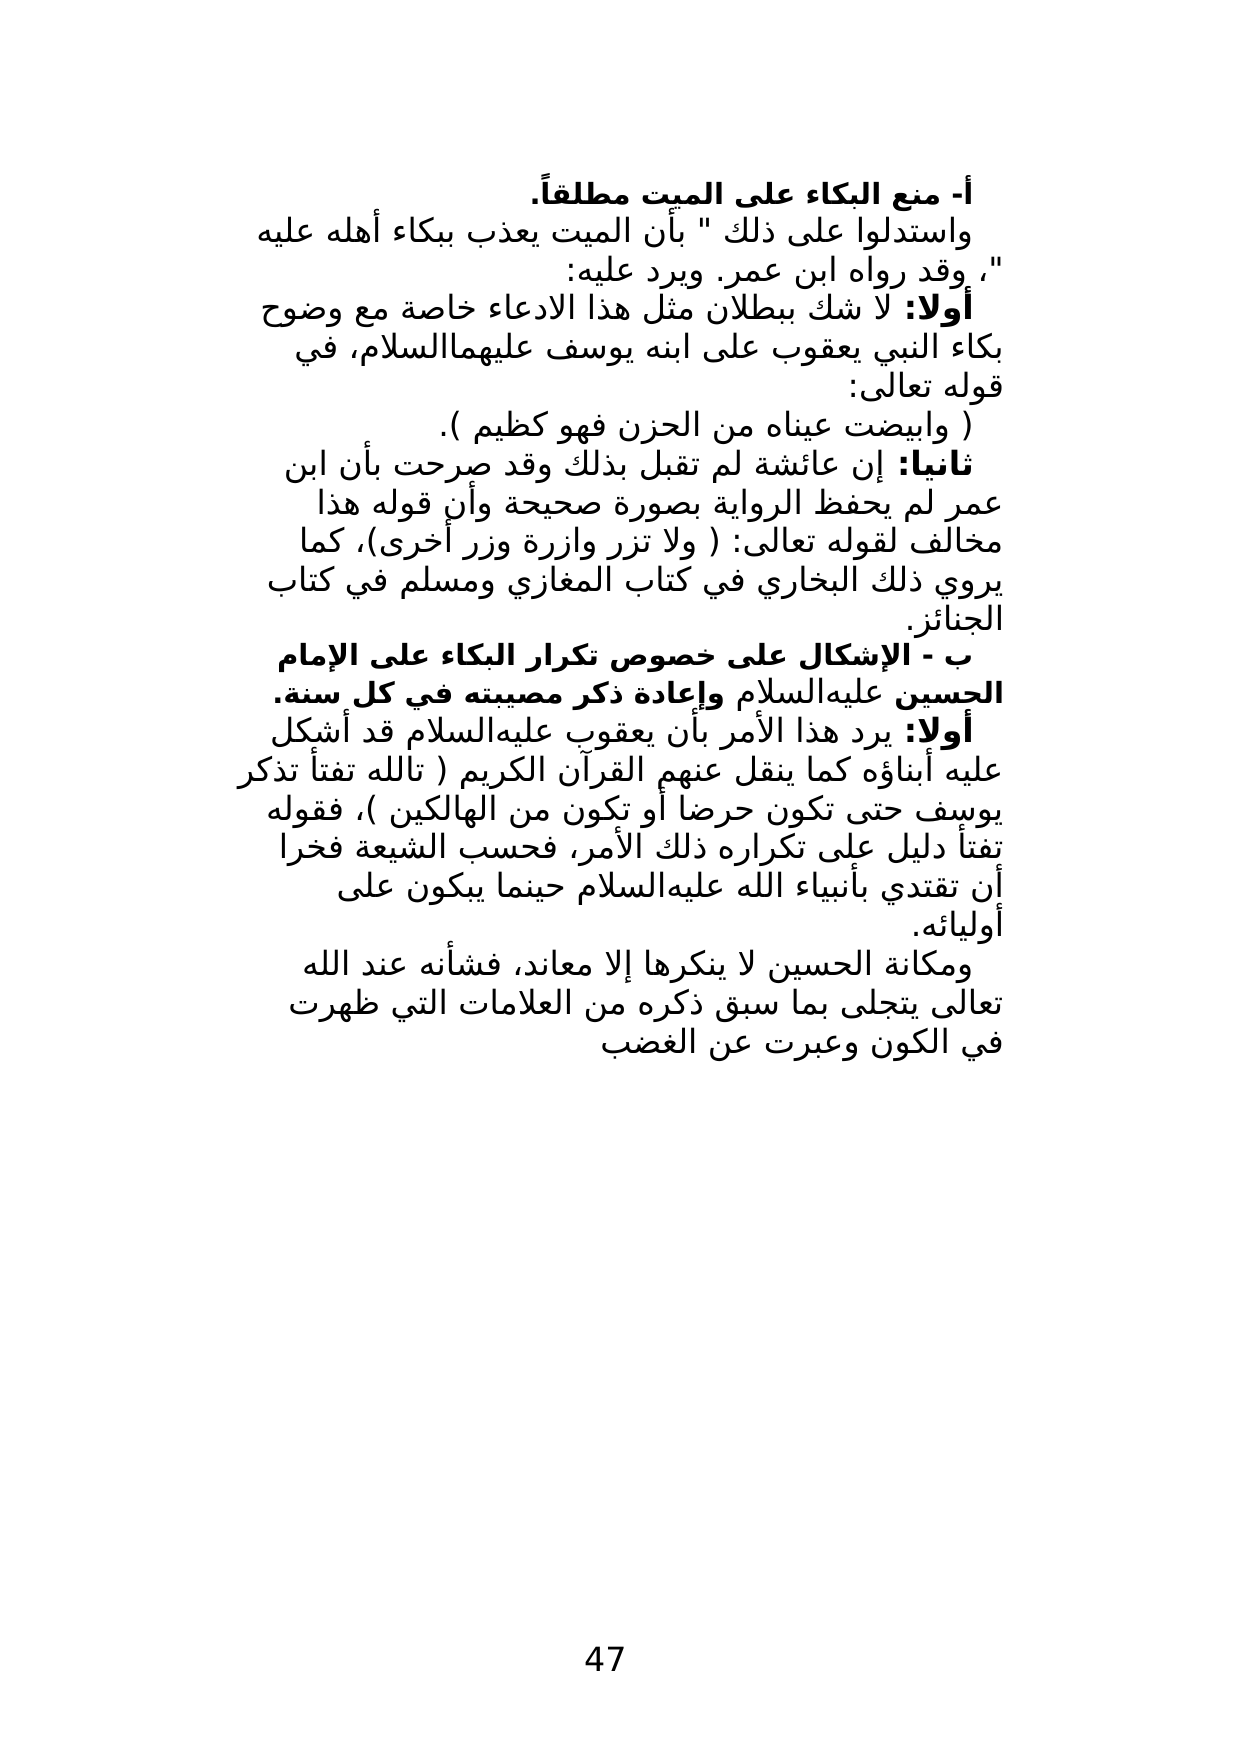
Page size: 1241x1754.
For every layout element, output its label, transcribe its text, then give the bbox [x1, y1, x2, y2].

text ثانيا: إن عائشة لم تقبل بذلك وقد صرحت بأن ابن عمر لم يحفظ الرواية بصورة صحيحة وأن قوله هذا مخالف لقوله تعالى: ( ولا تزر وازرة وزر أخرى)، كما يروي ذلك البخاري في كتاب المغازي ومسلم في كتاب الجنائز. [236, 444, 1004, 638]
text أولا: يرد هذا الأمر بأن يعقوب عليه‌السلام قد أشكل عليه أبناؤه كما ينقل عنهم القرآن الكريم ( تالله تفتأ تذكر يوسف حتى تكون حرضا أو تكون من الهالكين )، فقوله تفتأ دليل على تكراره ذلك الأمر، فحسب الشيعة فخرا أن تقتدي بأنبياء الله عليه‌السلام حينما يبكون على أوليائه. [236, 711, 1004, 944]
text ( وابيضت عيناه من الحزن فهو كظيم ). [236, 405, 1004, 444]
text ب - الإشكال على خصوص تكرار البكاء على الإمام الحسين عليه‌السلام وإعادة ذكر مصيبته في كل سنة. [236, 638, 1004, 711]
text أ- منع البكاء على الميت مطلقاً. [236, 177, 1004, 211]
text ومكانة الحسين لا ينكرها إلا معاند، فشأنه عند الله تعالى يتجلى بما سبق ذكره من العلامات التي ظهرت في الكون وعبرت عن الغضب [236, 944, 1004, 1061]
text واستدلوا على ذلك " بأن الميت يعذب ببكاء أهله عليه "، وقد رواه ابن عمر. ويرد عليه: [236, 211, 1004, 289]
text أولا: لا شك ببطلان مثل هذا الادعاء خاصة مع وضوح بكاء النبي يعقوب على ابنه يوسف عليهما‌السلام، في قوله تعالى: [236, 289, 1004, 405]
